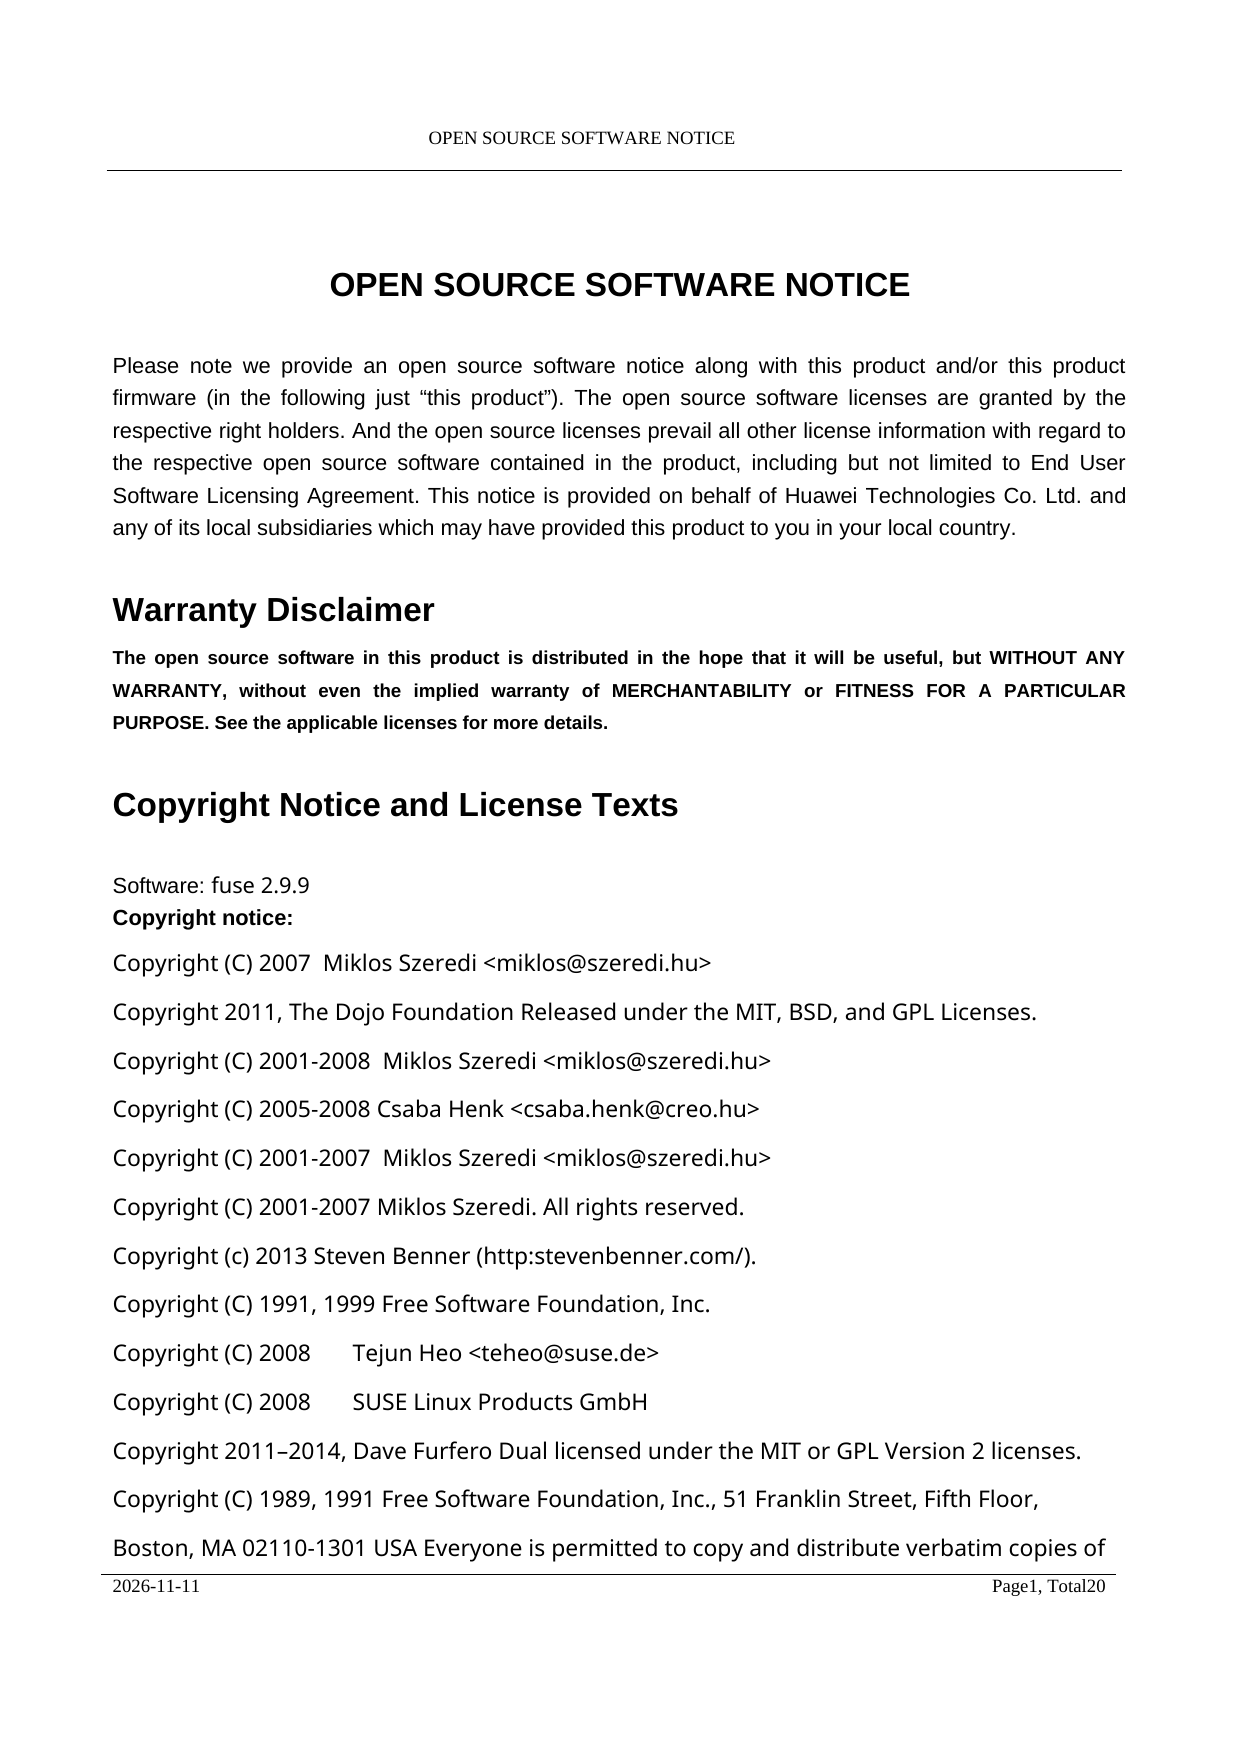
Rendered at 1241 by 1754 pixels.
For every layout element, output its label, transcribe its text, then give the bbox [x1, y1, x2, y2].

text Copyright notice: [112, 901, 1128, 934]
text Copyright Notice and License Texts [112, 771, 1128, 836]
text Warranty Disclaimer [112, 576, 1128, 641]
text Software: fuse 2.9.9 [112, 869, 1128, 901]
text The open source software in this product is distributed in the hope that it will be useful, but WITHOUT ANY WARRANTY, without even the implied warranty of MERCHANTABILITY or FITNESS FOR A PARTICULAR PURPOSE. See the applicable licenses for more details. [112, 641, 1128, 739]
text OPEN SOURCE SOFTWARE NOTICE [112, 251, 1128, 316]
text Please note we provide an open source software notice along with this product and/or this product firmware (in the following just “this product”). The open source software licenses are granted by the respective right holders. And the open source licenses prevail all other license information with regard to the respective open source software contained in the product, including but not limited to End User Software Licensing Agreement. This notice is provided on behalf of Huawei Technologies Co. Ltd. and any of its local subsidiaries which may have provided this product to you in your local country. [112, 349, 1128, 544]
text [112, 947, 1128, 1564]
